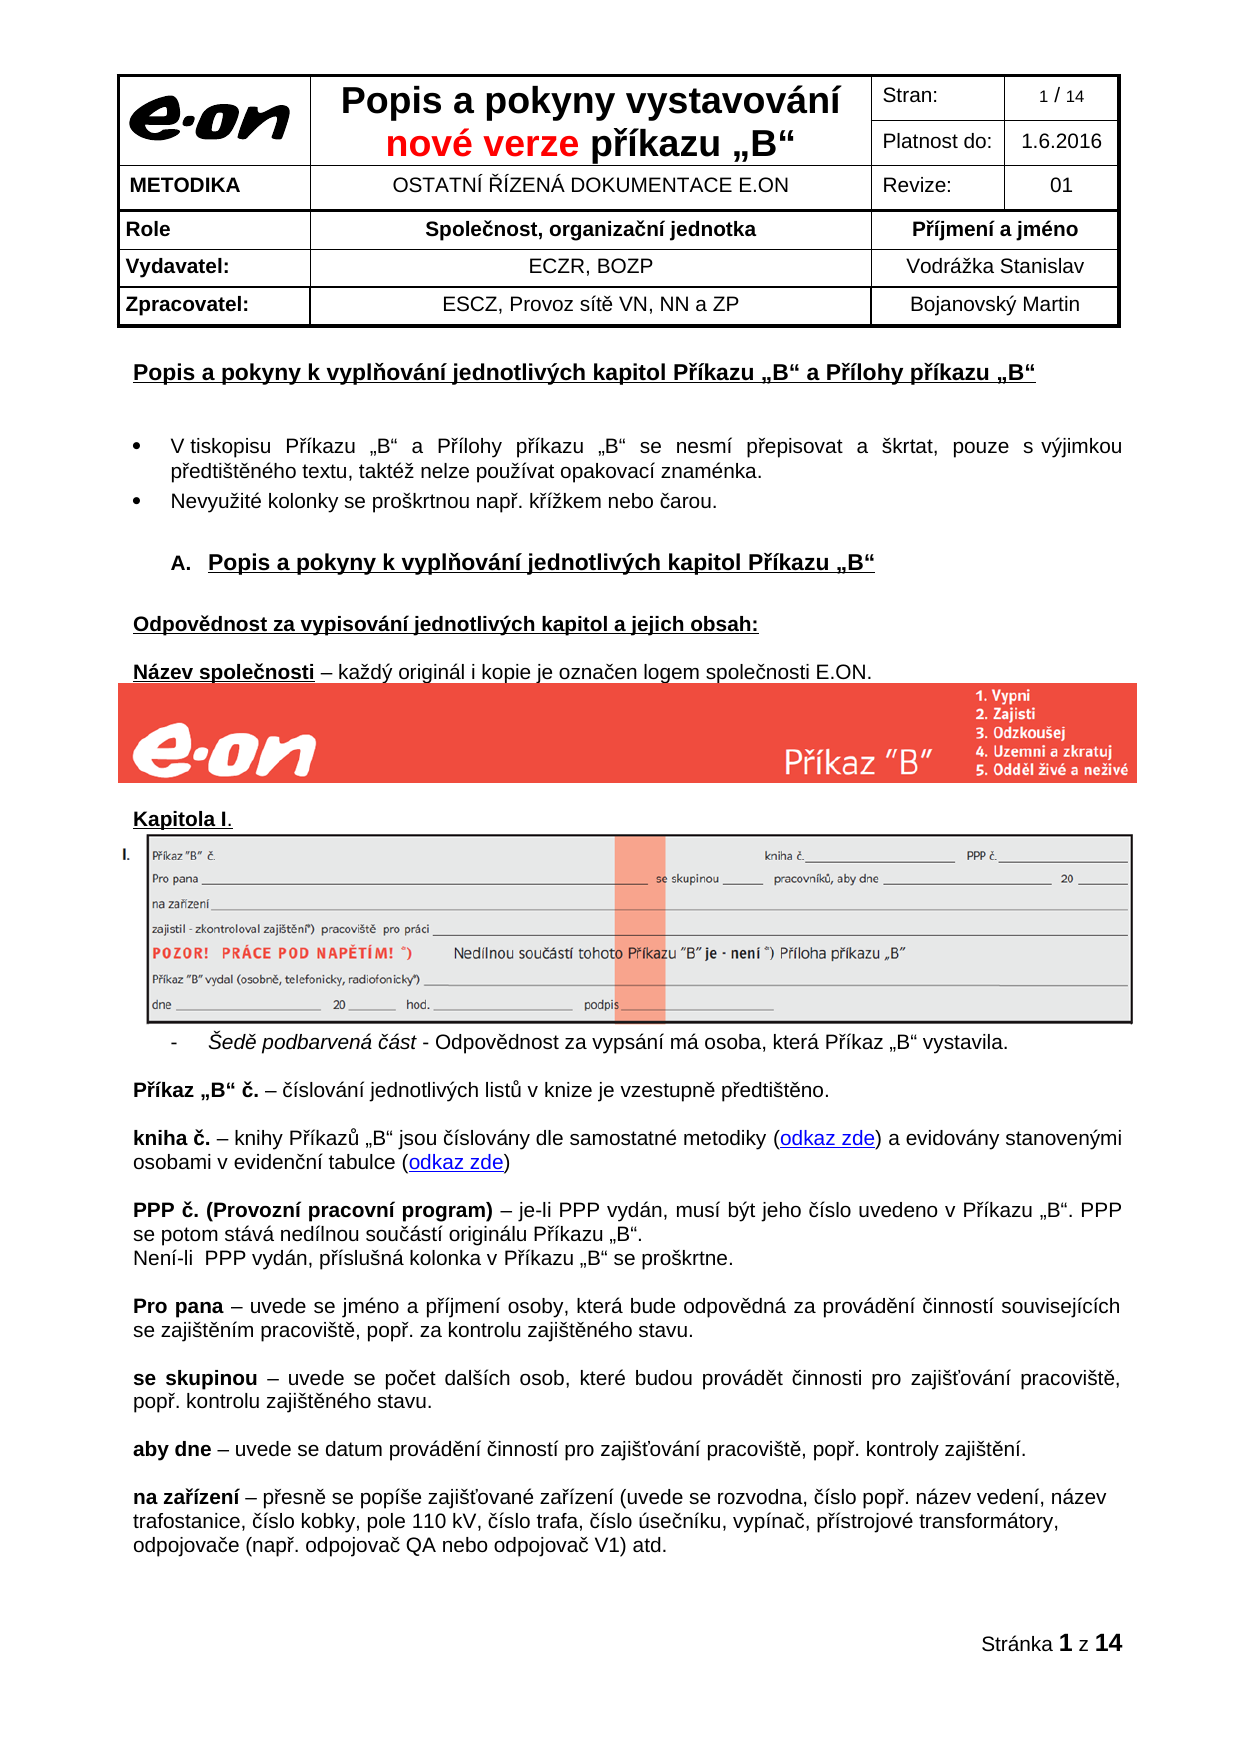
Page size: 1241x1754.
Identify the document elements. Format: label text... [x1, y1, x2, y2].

text Není-li PPP vydán, příslušná kolonka v Příkazu „B“ se proškrtne. [133, 1246, 1122, 1269]
text Pro pana – uvede se jméno a příjmení osoby, která bude odpovědná za provádění činností souvisejících se zajištěním pracoviště, popř. za kontrolu zajištěného stavu. [133, 1293, 1122, 1341]
list Nevyužité kolonky se proškrtnou např. křížkem nebo čarou. [133, 489, 1122, 513]
text se skupinou – uvede se počet dalších osob, které budou provádět činnosti pro zajišťování pracoviště, popř. kontrolu zajištěného stavu. [133, 1365, 1122, 1413]
text aby dne – uvede se datum provádění činností pro zajišťování pracoviště, popř. kontroly zajištění. [133, 1437, 1122, 1461]
text kniha č. – knihy Příkazů „B“ jsou číslovány dle samostatné metodiky (odkaz zde) a evidovány stanovenými osobami v evidenční tabulce (odkaz zde) [133, 1126, 1122, 1174]
list Šedě podbarvená část - Odpovědnost za vypsání má osoba, která Příkaz „B“ vystavila. [170, 1030, 1122, 1054]
picture [118, 830, 1137, 1030]
text Kapitola I. [133, 807, 1122, 830]
text Příkaz „B“ č. – číslování jednotlivých listů v knize je vzestupně předtištěno. [133, 1078, 1122, 1102]
text Odpovědnost za vypisování jednotlivých kapitol a jejich obsah: [133, 612, 1122, 636]
text PPP č. (Provozní pracovní program) – je-li PPP vydán, musí být jeho číslo uvedeno v Příkazu „B“. PPP se potom stává nedílnou součástí originálu Příkazu „B“. [133, 1198, 1122, 1246]
title Popis a pokyny k vyplňování jednotlivých kapitol Příkazu „B“ [170, 549, 1122, 576]
text na zařízení – přesně se popíše zajišťované zařízení (uvede se rozvodna, číslo popř. název vedení, název trafostanice, číslo kobky, pole 110 kV, číslo trafa, číslo úsečníku, vypínač, přístrojové transformátory, odpojovače (např. odpojovač QA nebo odpojovač V1) atd. [133, 1485, 1122, 1557]
title Popis a pokyny k vyplňování jednotlivých kapitol Příkazu „B“ a Přílohy příkazu „B“ [133, 359, 1122, 385]
text Název společnosti – každý originál i kopie je označen logem společnosti E.ON. [133, 660, 1122, 683]
list V tiskopisu Příkazu „B“ a Přílohy příkazu „B“ se nesmí přepisovat a škrtat, pouze s výjimkou předtištěného textu, taktéž nelze používat opakovací znaménka. [133, 434, 1122, 482]
picture [118, 683, 1137, 783]
